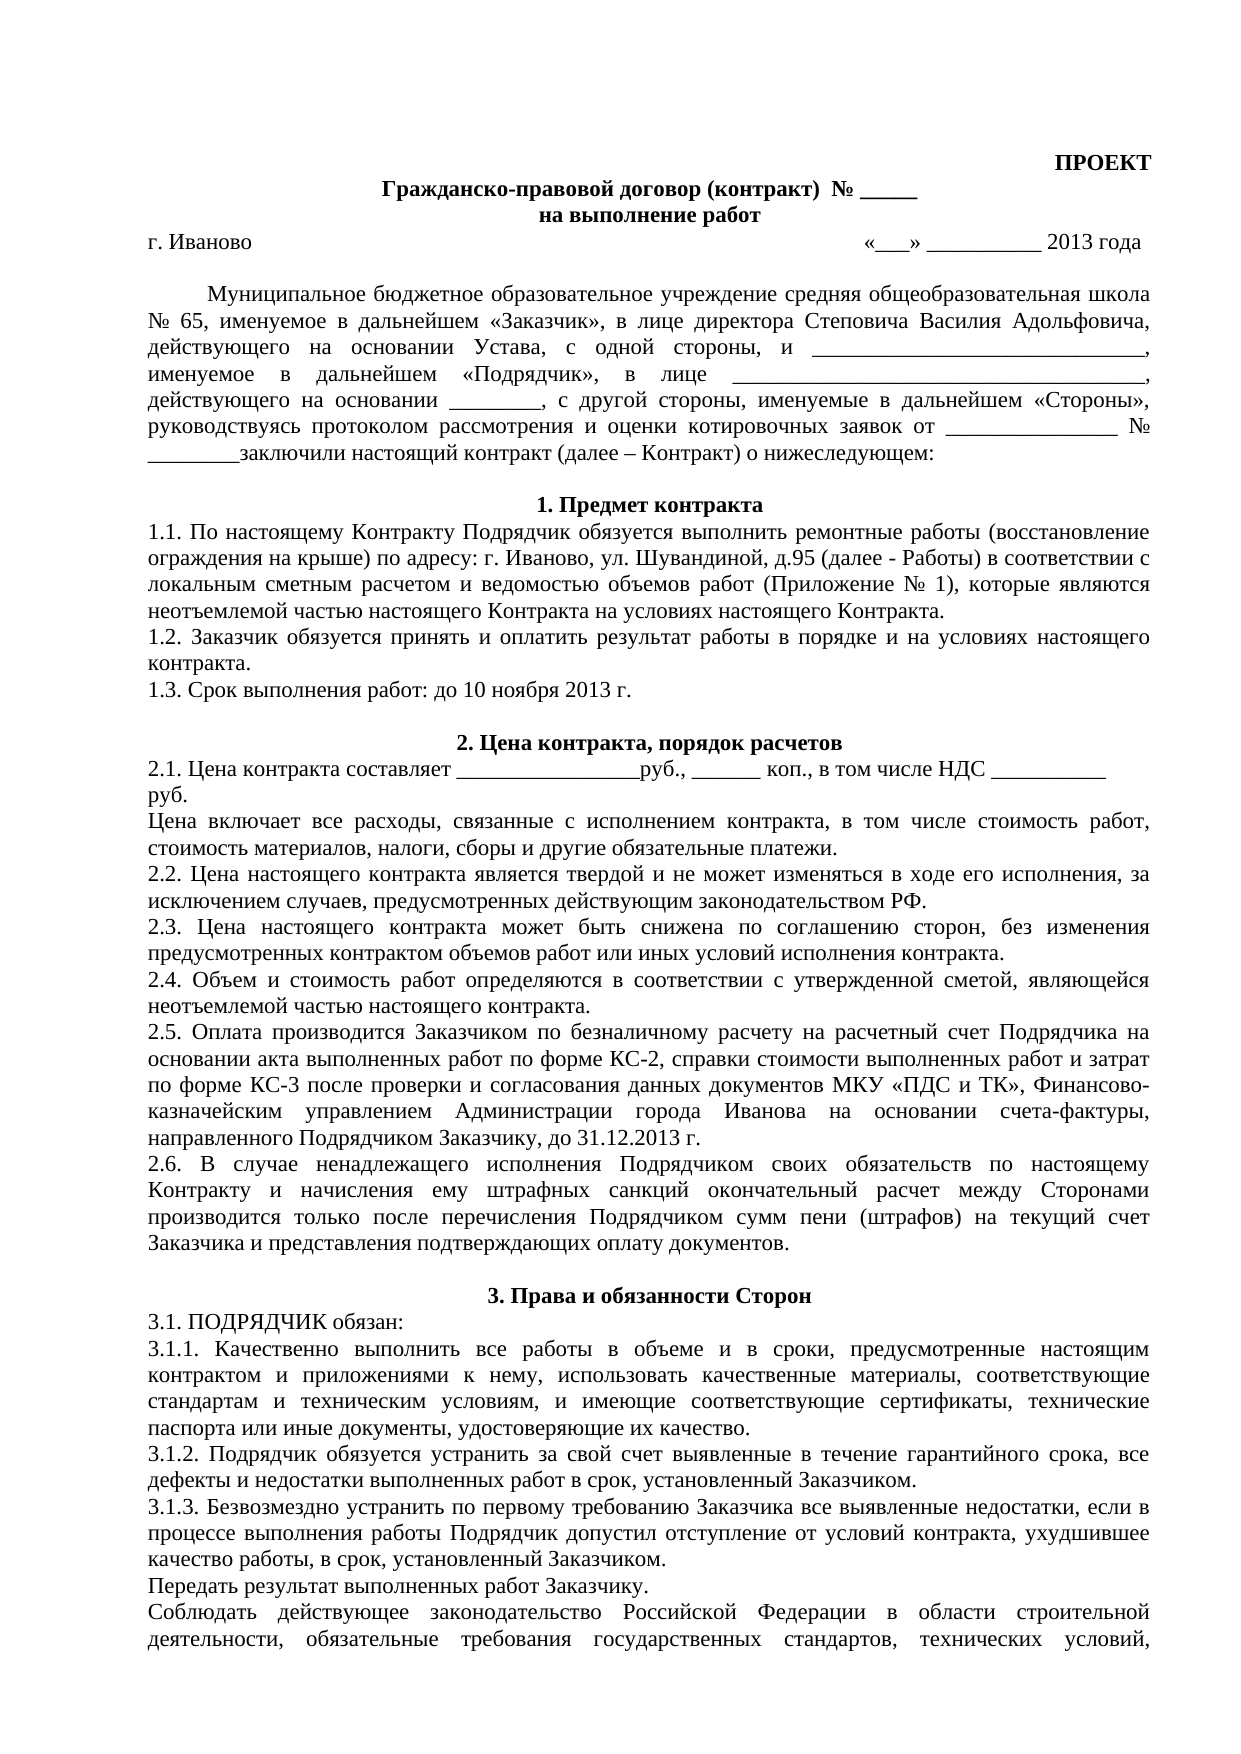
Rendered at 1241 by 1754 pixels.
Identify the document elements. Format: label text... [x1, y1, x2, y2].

text 3.1.1. Качественно выполнить все работы в объеме и в сроки, предусмотренные настоящим контрактом и приложениями к нему, использовать качественные материалы, соответствующие стандартам и техническим условиям, и имеющие соответствующие сертификаты, технические паспорта или иные документы, удостоверяющие их качество. [148, 1335, 1152, 1440]
text 3.1.2. Подрядчик обязуется устранить за свой счет выявленные в течение гарантийного срока, все дефекты и недостатки выполненных работ в срок, установленный Заказчиком. [148, 1440, 1152, 1493]
text Гражданско-правовой договор (контракт) № _____ [148, 175, 1152, 201]
text Цена включает все расходы, связанные с исполнением контракта, в том числе стоимость работ, стоимость материалов, налоги, сборы и другие обязательные платежи. [148, 808, 1152, 860]
text 1.3. Срок выполнения работ: до 10 ноября 2013 г. [148, 676, 1152, 702]
text г. Иваново «___» __________ 2013 года [148, 228, 1152, 254]
text Передать результат выполненных работ Заказчику. [148, 1572, 1152, 1598]
text 2.5. Оплата производится Заказчиком по безналичному расчету на расчетный счет Подрядчика на основании акта выполненных работ по форме КС-2, справки стоимости выполненных работ и затрат по форме КС-3 после проверки и согласования данных документов МКУ «ПДС и ТК», Финансово-казначейским управлением Администрации города Иванова на основании счета-фактуры, направленного Подрядчиком Заказчику, до 31.12.2013 г. [148, 1018, 1152, 1150]
text 3. Права и обязанности Сторон [148, 1282, 1152, 1308]
text 2.4. Объем и стоимость работ определяются в соответствии с утвержденной сметой, являющейся неотъемлемой частью настоящего контракта. [148, 966, 1152, 1018]
text 3.1.3. Безвозмездно устранить по первому требованию Заказчика все выявленные недостатки, если в процессе выполнения работы Подрядчик допустил отступление от условий контракта, ухудшившее качество работы, в срок, установленный Заказчиком. [148, 1493, 1152, 1572]
text 2.2. Цена настоящего контракта является твердой и не может изменяться в ходе его исполнения, за исключением случаев, предусмотренных действующим законодательством РФ. [148, 860, 1152, 913]
text 1.2. Заказчик обязуется принять и оплатить результат работы в порядке и на условиях настоящего контракта. [148, 623, 1152, 676]
text 1.1. По настоящему Контракту Подрядчик обязуется выполнить ремонтные работы (восстановление ограждения на крыше) по адресу: г. Иваново, ул. Шувандиной, д.95 (далее - Работы) в соответствии с локальным сметным расчетом и ведомостью объемов работ (Приложение № 1), которые являются неотъемлемой частью настоящего Контракта на условиях настоящего Контракта. [148, 518, 1152, 623]
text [148, 1598, 1152, 1651]
text ПРОЕКТ [148, 149, 1152, 175]
text 2.1. Цена контракта составляет ________________руб., ______ коп., в том числе НДС __________ руб. [148, 755, 1152, 808]
text 2. Цена контракта, порядок расчетов [148, 728, 1152, 755]
text 2.3. Цена настоящего контракта может быть снижена по соглашению сторон, без изменения предусмотренных контрактом объемов работ или иных условий исполнения контракта. [148, 913, 1152, 966]
text Муниципальное бюджетное образовательное учреждение средняя общеобразовательная школа № 65, именуемое в дальнейшем «Заказчик», в лице директора Степовича Василия Адольфовича, действующего на основании Устава, с одной стороны, и _____________________________, именуемое в дальнейшем «Подрядчик», в лице ____________________________________, действующего на основании ________, с другой стороны, именуемые в дальнейшем «Стороны», руководствуясь протоколом рассмотрения и оценки котировочных заявок от _______________ № ________заключили настоящий контракт (далее – Контракт) о нижеследующем: [148, 281, 1152, 465]
text 1. Предмет контракта [148, 491, 1152, 518]
text 3.1. ПОДРЯДЧИК обязан: [148, 1308, 1152, 1335]
text 2.6. В случае ненадлежащего исполнения Подрядчиком своих обязательств по настоящему Контракту и начисления ему штрафных санкций окончательный расчет между Сторонами производится только после перечисления Подрядчиком сумм пени (штрафов) на текущий счет Заказчика и представления подтверждающих оплату документов. [148, 1150, 1152, 1256]
text на выполнение работ [148, 201, 1152, 228]
